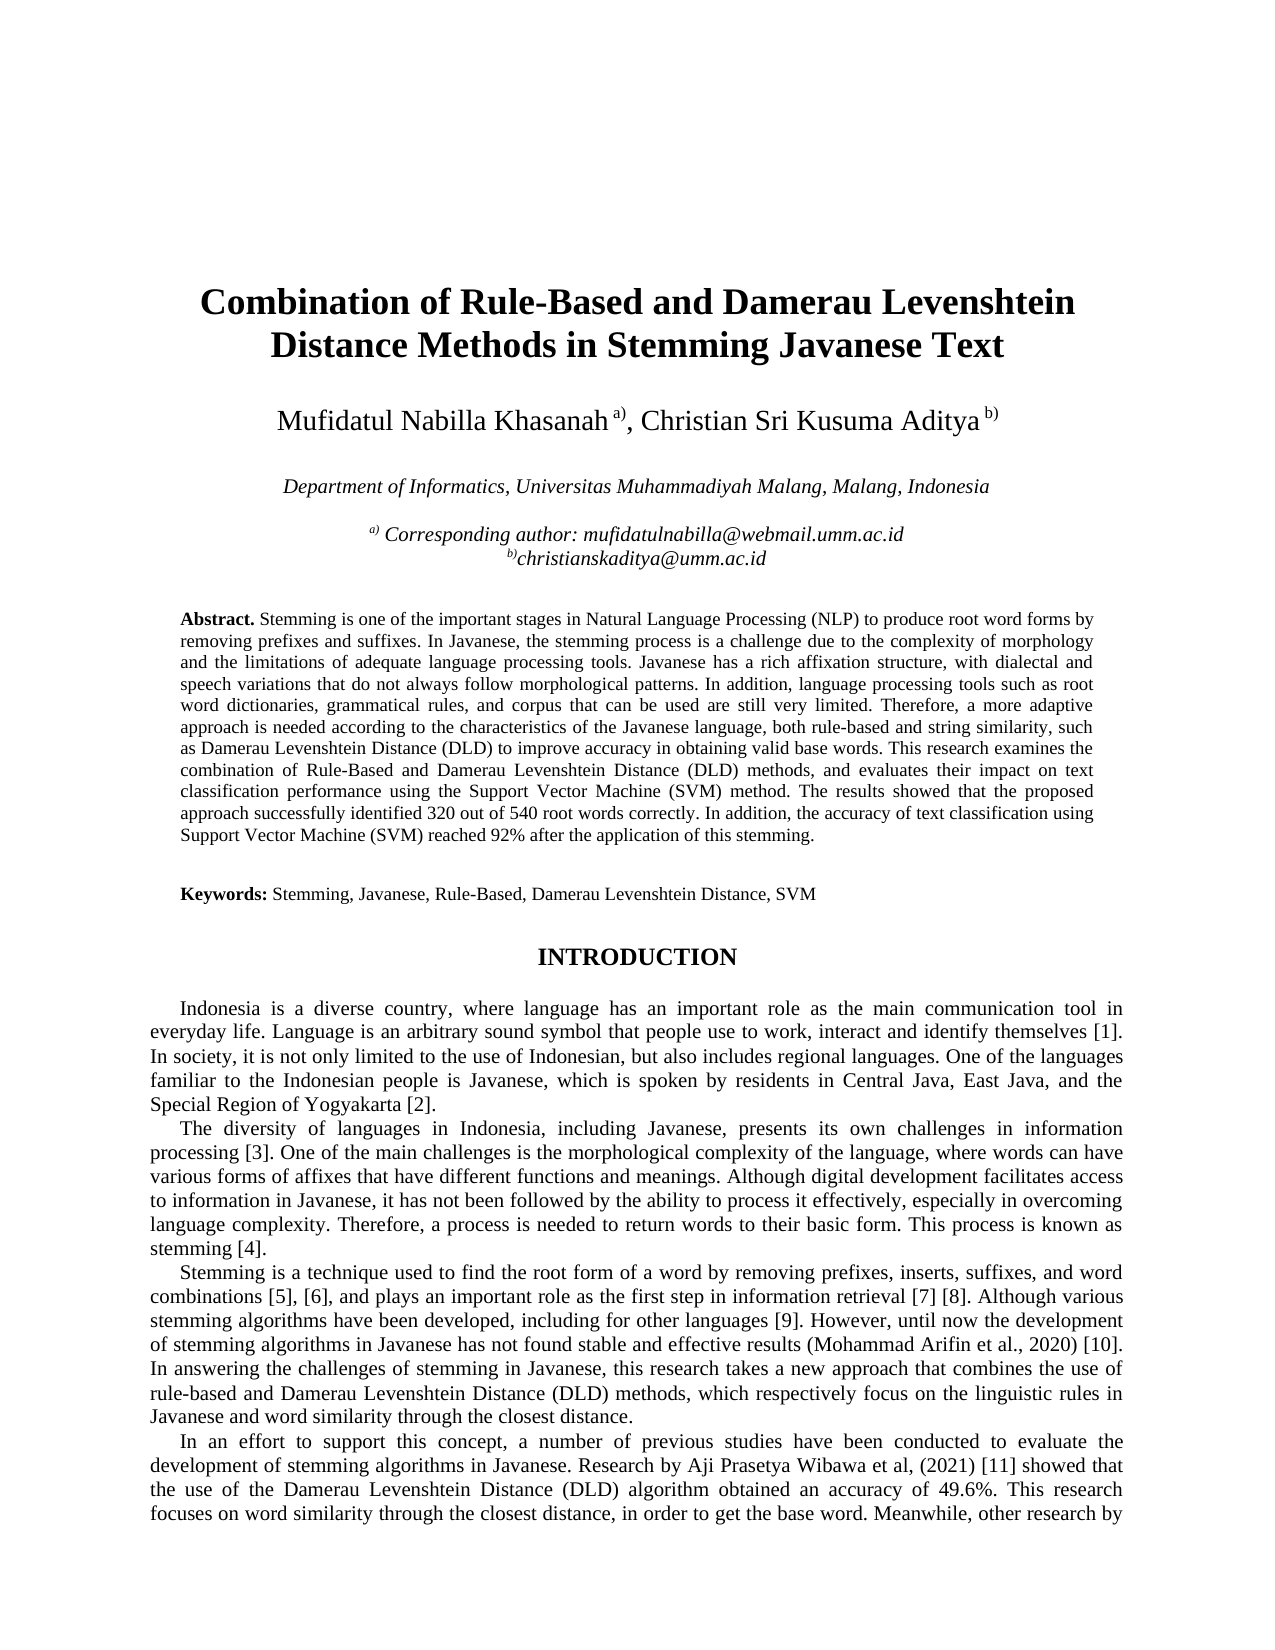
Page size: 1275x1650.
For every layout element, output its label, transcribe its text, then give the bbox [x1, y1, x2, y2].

text Keywords: Stemming, Javanese, Rule-Based, Damerau Levenshtein Distance, SVM [180, 883, 1095, 904]
text Mufidatul Nabilla Khasanah a), Christian Sri Kusuma Aditya b) [150, 403, 1125, 437]
text Abstract. Stemming is one of the important stages in Natural Language Processing (NLP) to produce root word forms by removing prefixes and suffixes. In Javanese, the stemming process is a challenge due to the complexity of morphology and the limitations of adequate language processing tools. Javanese has a rich affixation structure, with dialectal and speech variations that do not always follow morphological patterns. In addition, language processing tools such as root word dictionaries, grammatical rules, and corpus that can be used are still very limited. Therefore, a more adaptive approach is needed according to the characteristics of the Javanese language, both rule-based and string similarity, such as Damerau Levenshtein Distance (DLD) to improve accuracy in obtaining valid base words. This research examines the combination of Rule-Based and Damerau Levenshtein Distance (DLD) methods, and evaluates their impact on text classification performance using the Support Vector Machine (SVM) method. The results showed that the proposed approach successfully identified 320 out of 540 root words correctly. In addition, the accuracy of text classification using Support Vector Machine (SVM) reached 92% after the application of this stemming. [180, 608, 1095, 845]
subtitle INTRODUCTION [150, 942, 1125, 970]
text The diversity of languages in Indonesia, including Javanese, presents its own challenges in information processing [3]. One of the main challenges is the morphological complexity of the language, where words can have various forms of affixes that have different functions and meanings. Although digital development facilitates access to information in Javanese, it has not been followed by the ability to process it effectively, especially in overcoming language complexity. Therefore, a process is needed to return words to their basic form. This process is known as stemming [4]. [150, 1116, 1125, 1260]
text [150, 1428, 1125, 1525]
text Stemming is a technique used to find the root form of a word by removing prefixes, inserts, suffixes, and word combinations [5], [6], and plays an important role as the first step in information retrieval [7] [8]. Although various stemming algorithms have been developed, including for other languages [9]. However, until now the development of stemming algorithms in Javanese has not found stable and effective results (Mohammad Arifin et al., 2020) [10]. In answering the challenges of stemming in Javanese, this research takes a new approach that combines the use of rule-based and Damerau Levenshtein Distance (DLD) methods, which respectively focus on the linguistic rules in Javanese and word similarity through the closest distance. [150, 1260, 1125, 1428]
title Combination of Rule-Based and Damerau Levenshtein Distance Methods in Stemming Javanese Text [150, 279, 1125, 366]
text Department of Informatics, Universitas Muhammadiyah Malang, Malang, Indonesia [150, 474, 1125, 498]
text a) Corresponding author: mufidatulnabilla@webmail.umm.ac.id b)christianskaditya@umm.ac.id [150, 498, 1125, 570]
text Indonesia is a diverse country, where language has an important role as the main communication tool in everyday life. Language is an arbitrary sound symbol that people use to work, interact and identify themselves [1]. In society, it is not only limited to the use of Indonesian, but also includes regional languages. One of the languages familiar to the Indonesian people is Javanese, which is spoken by residents in Central Java, East Java, and the Special Region of Yogyakarta [2]. [150, 995, 1125, 1116]
